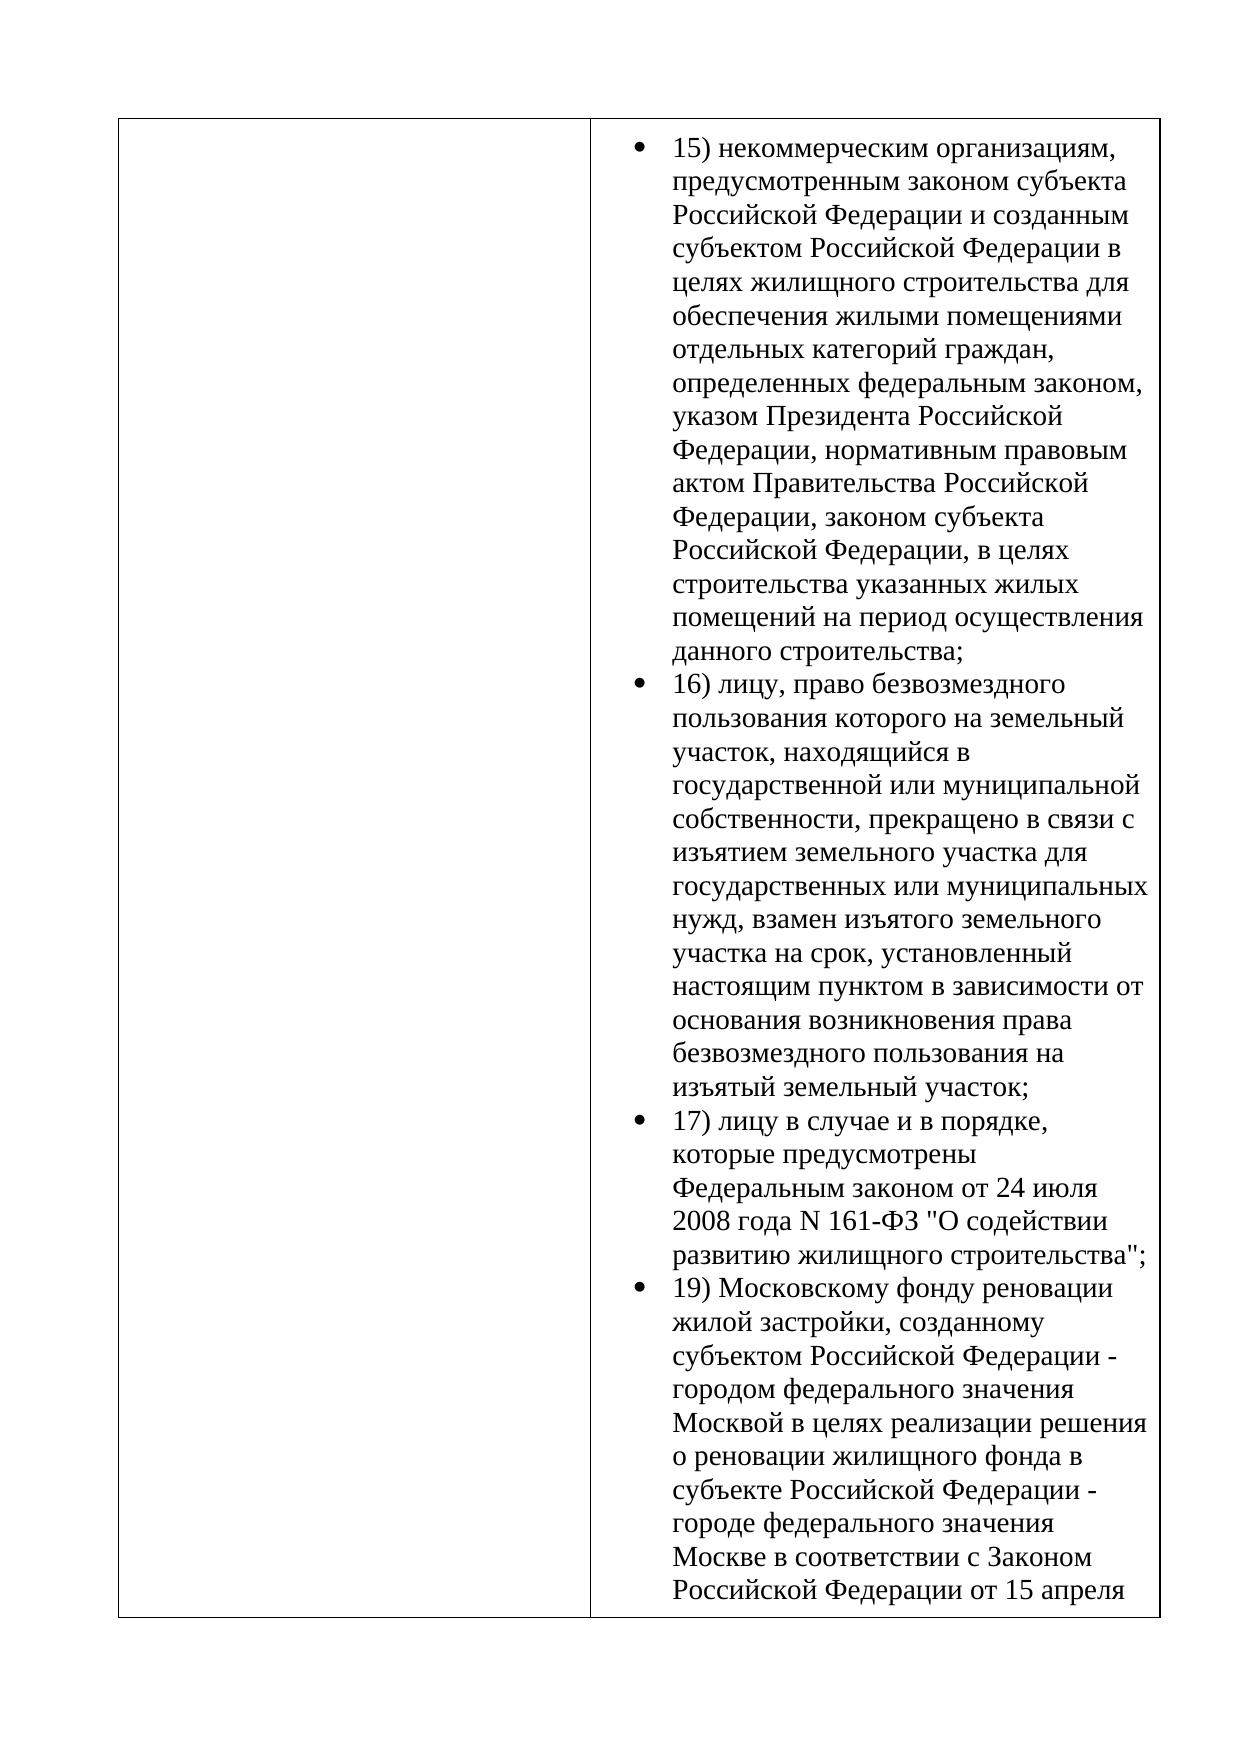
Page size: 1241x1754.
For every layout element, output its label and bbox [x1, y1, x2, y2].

table_cell [119, 119, 590, 1617]
table_cell [591, 119, 1159, 1617]
